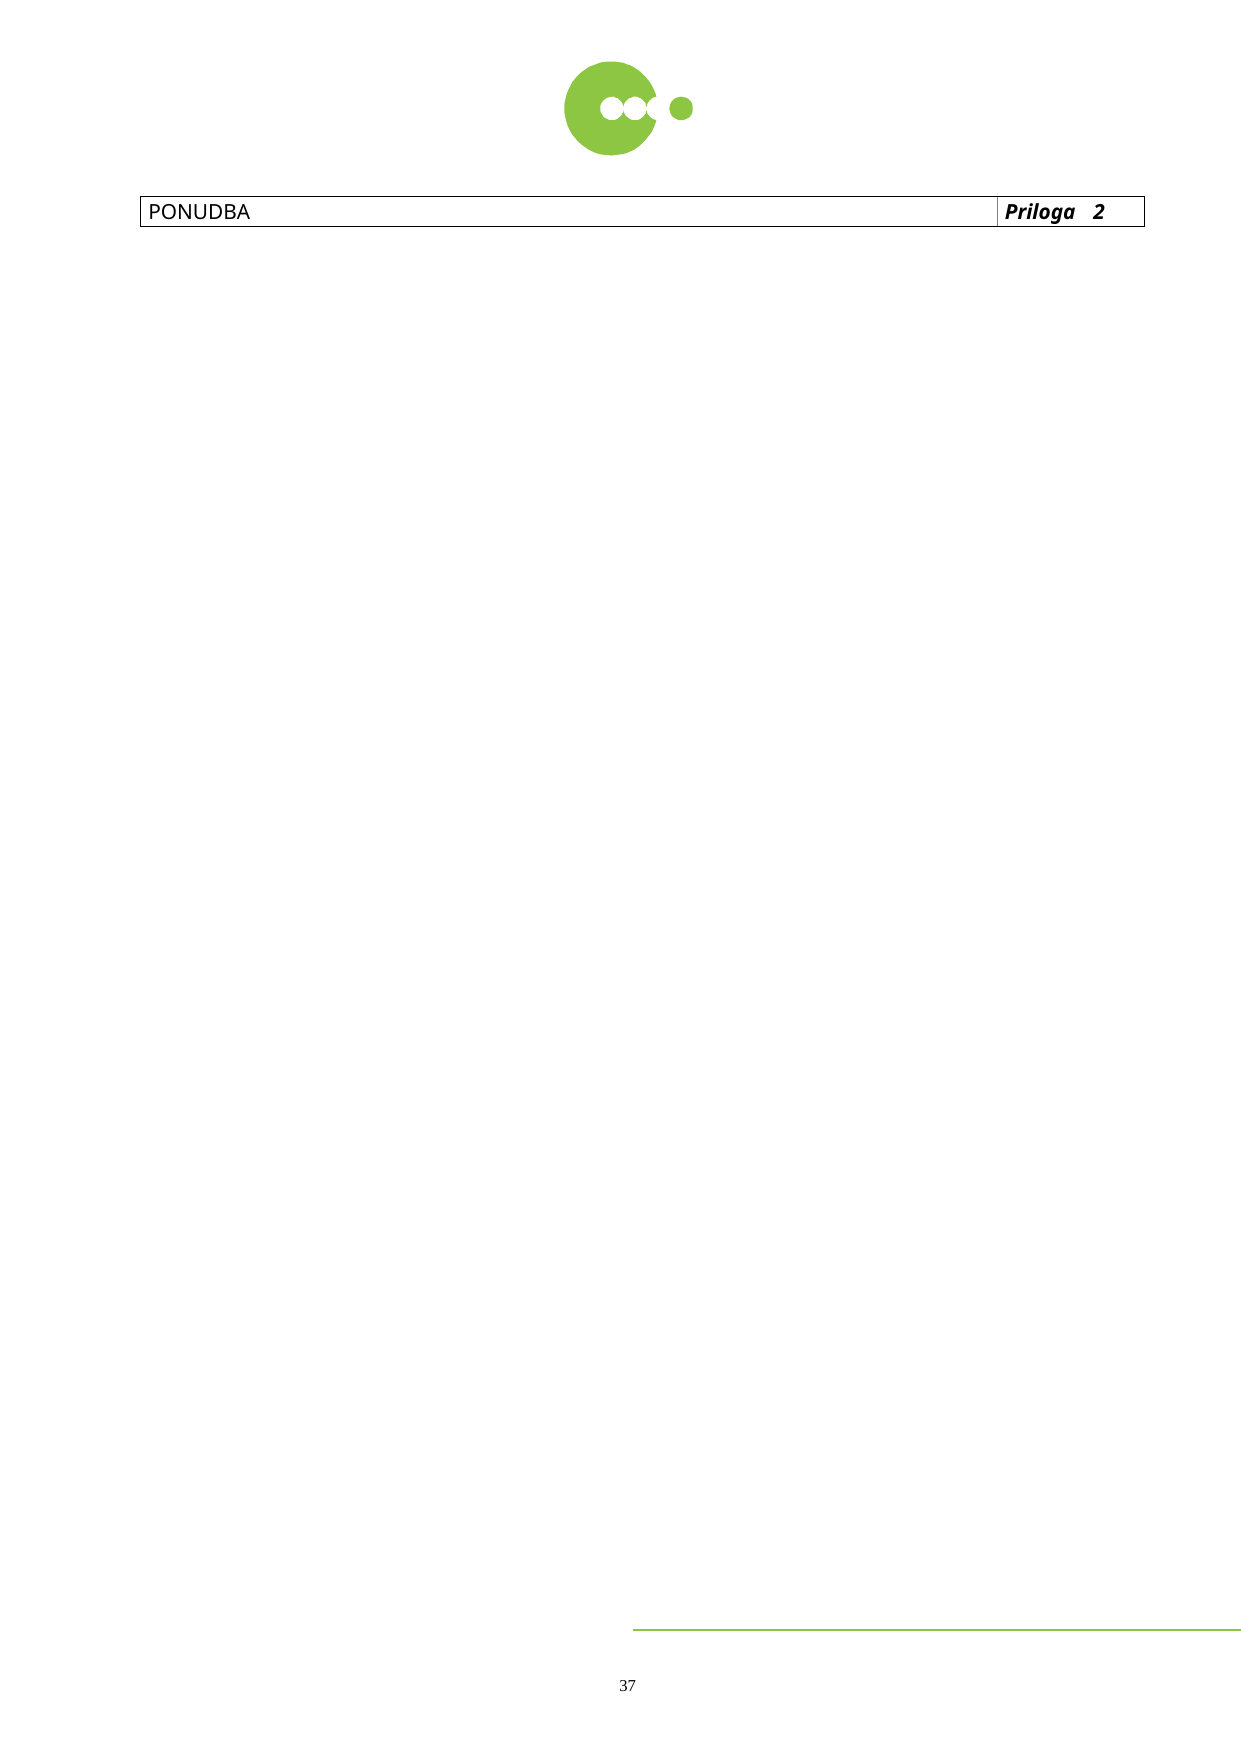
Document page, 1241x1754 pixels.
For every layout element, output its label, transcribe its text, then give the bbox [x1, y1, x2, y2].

table_header 2 [1086, 197, 1144, 226]
table_header Priloga [998, 197, 1086, 226]
table_header PONUDBA [141, 197, 997, 226]
